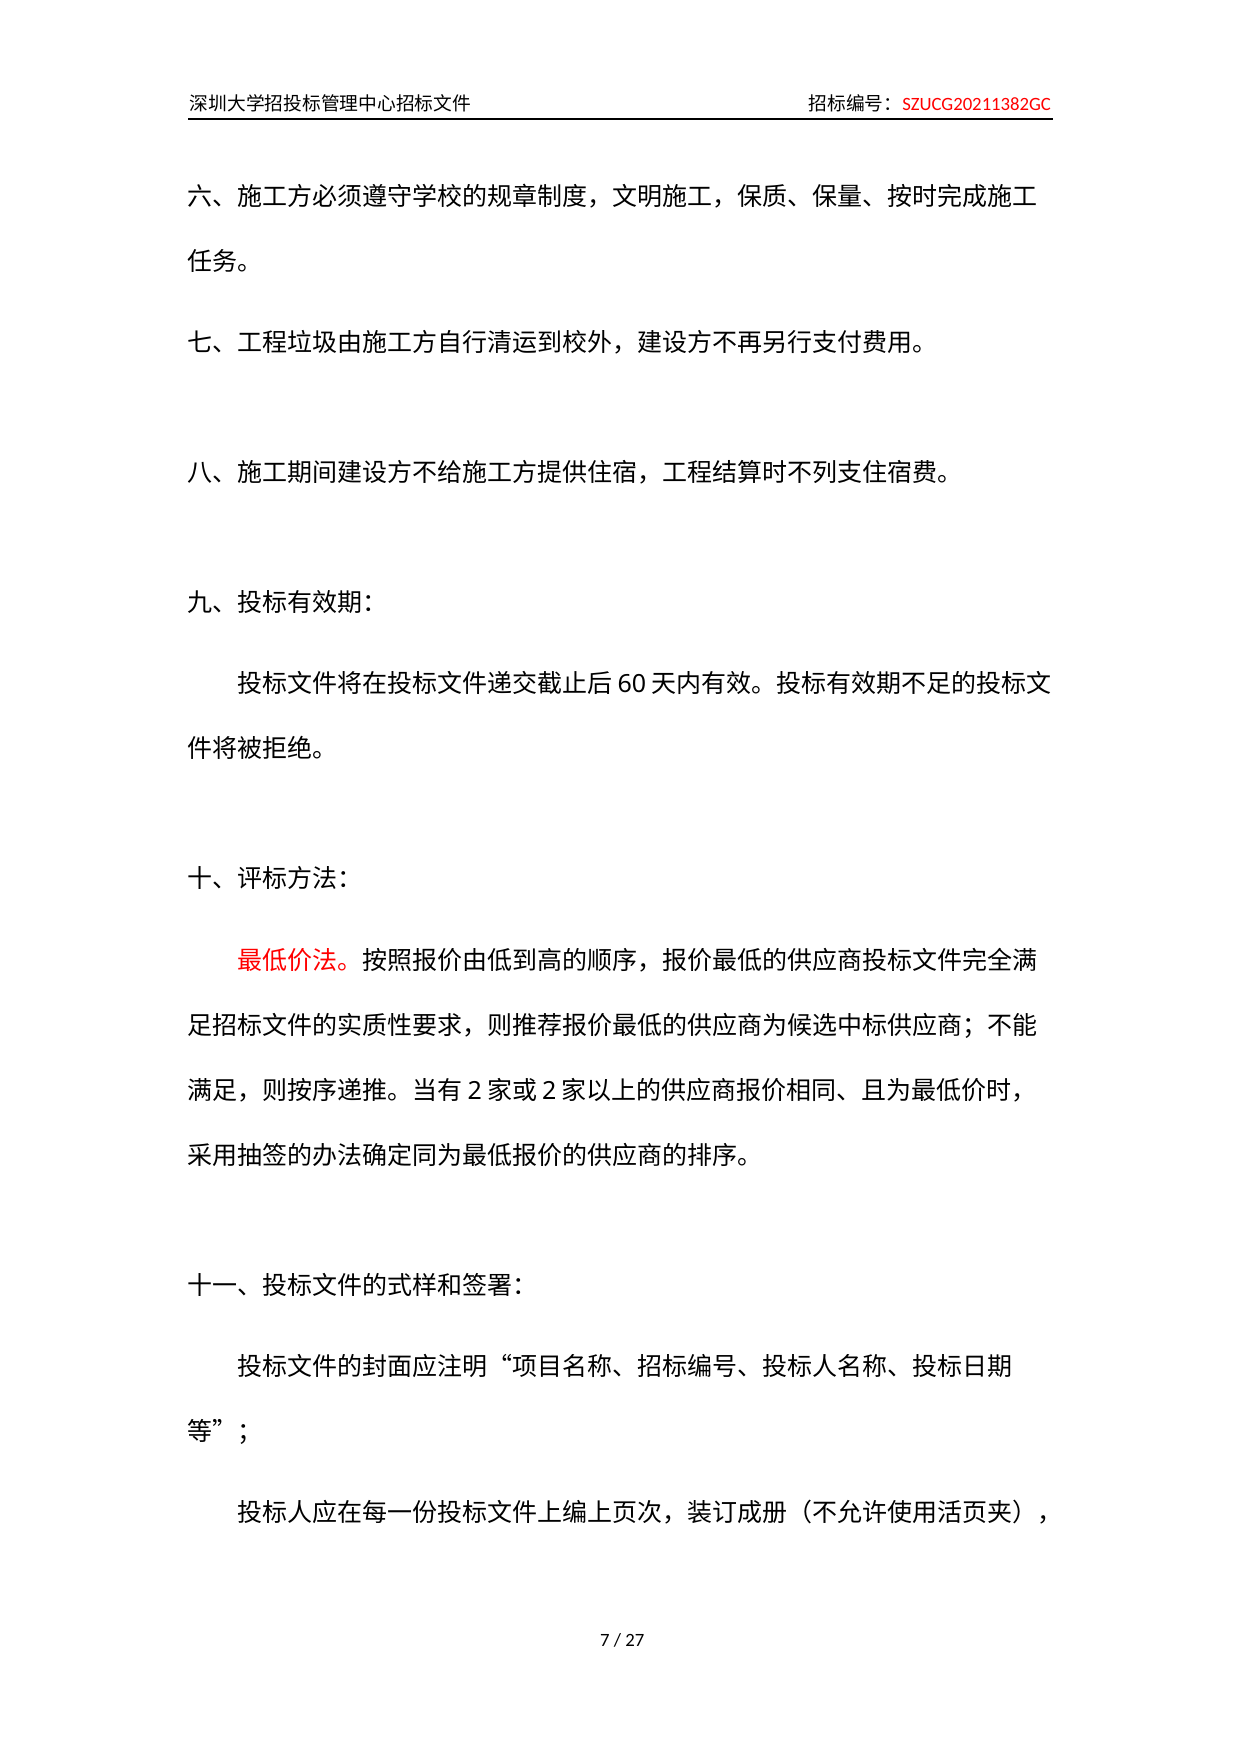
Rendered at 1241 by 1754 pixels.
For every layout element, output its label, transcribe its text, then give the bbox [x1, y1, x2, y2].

text 投标文件将在投标文件递交截止后60天内有效。投标有效期不足的投标文件将被拒绝。 [187, 649, 1053, 779]
text 最低价法。按照报价由低到高的顺序，报价最低的供应商投标文件完全满足招标文件的实质性要求，则推荐报价最低的供应商为候选中标供应商；不能满足，则按序递推。当有2家或2家以上的供应商报价相同、且为最低价时，采用抽签的办法确定同为最低报价的供应商的排序。 [187, 926, 1053, 1186]
text 七、工程垃圾由施工方自行清运到校外，建设方不再另行支付费用。 [187, 308, 1053, 373]
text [187, 1478, 1053, 1543]
text 投标文件的封面应注明“项目名称、招标编号、投标人名称、投标日期等”； [187, 1332, 1053, 1462]
text 六、施工方必须遵守学校的规章制度，文明施工，保质、保量、按时完成施工任务。 [187, 162, 1053, 292]
text 八、施工期间建设方不给施工方提供住宿，工程结算时不列支住宿费。 [187, 438, 1053, 503]
text 九、投标有效期： [187, 568, 1053, 633]
text 十一、投标文件的式样和签署： [187, 1251, 1053, 1316]
text 十、评标方法： [187, 844, 1053, 909]
